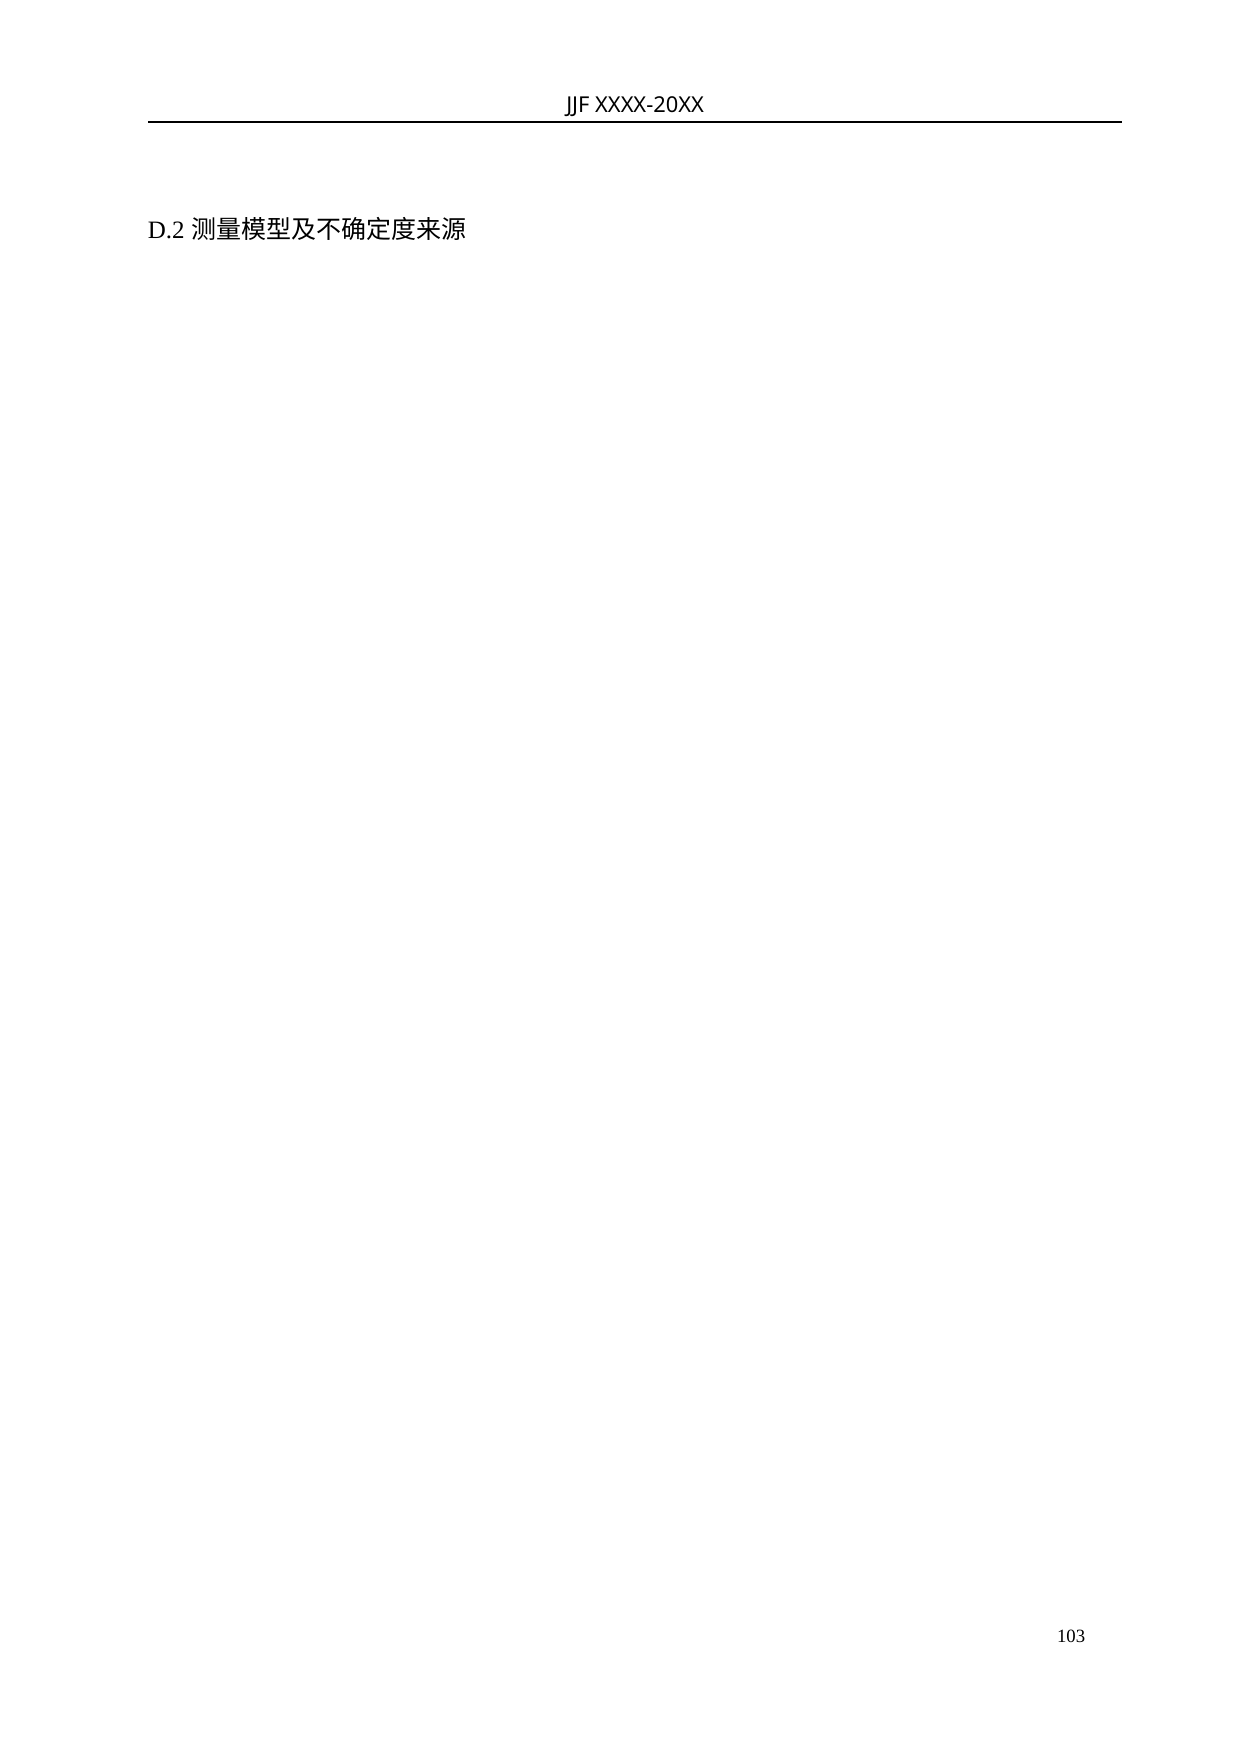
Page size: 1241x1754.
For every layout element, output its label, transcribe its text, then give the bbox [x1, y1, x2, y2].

text D.2 测量模型及不确定度来源 [148, 196, 1122, 261]
